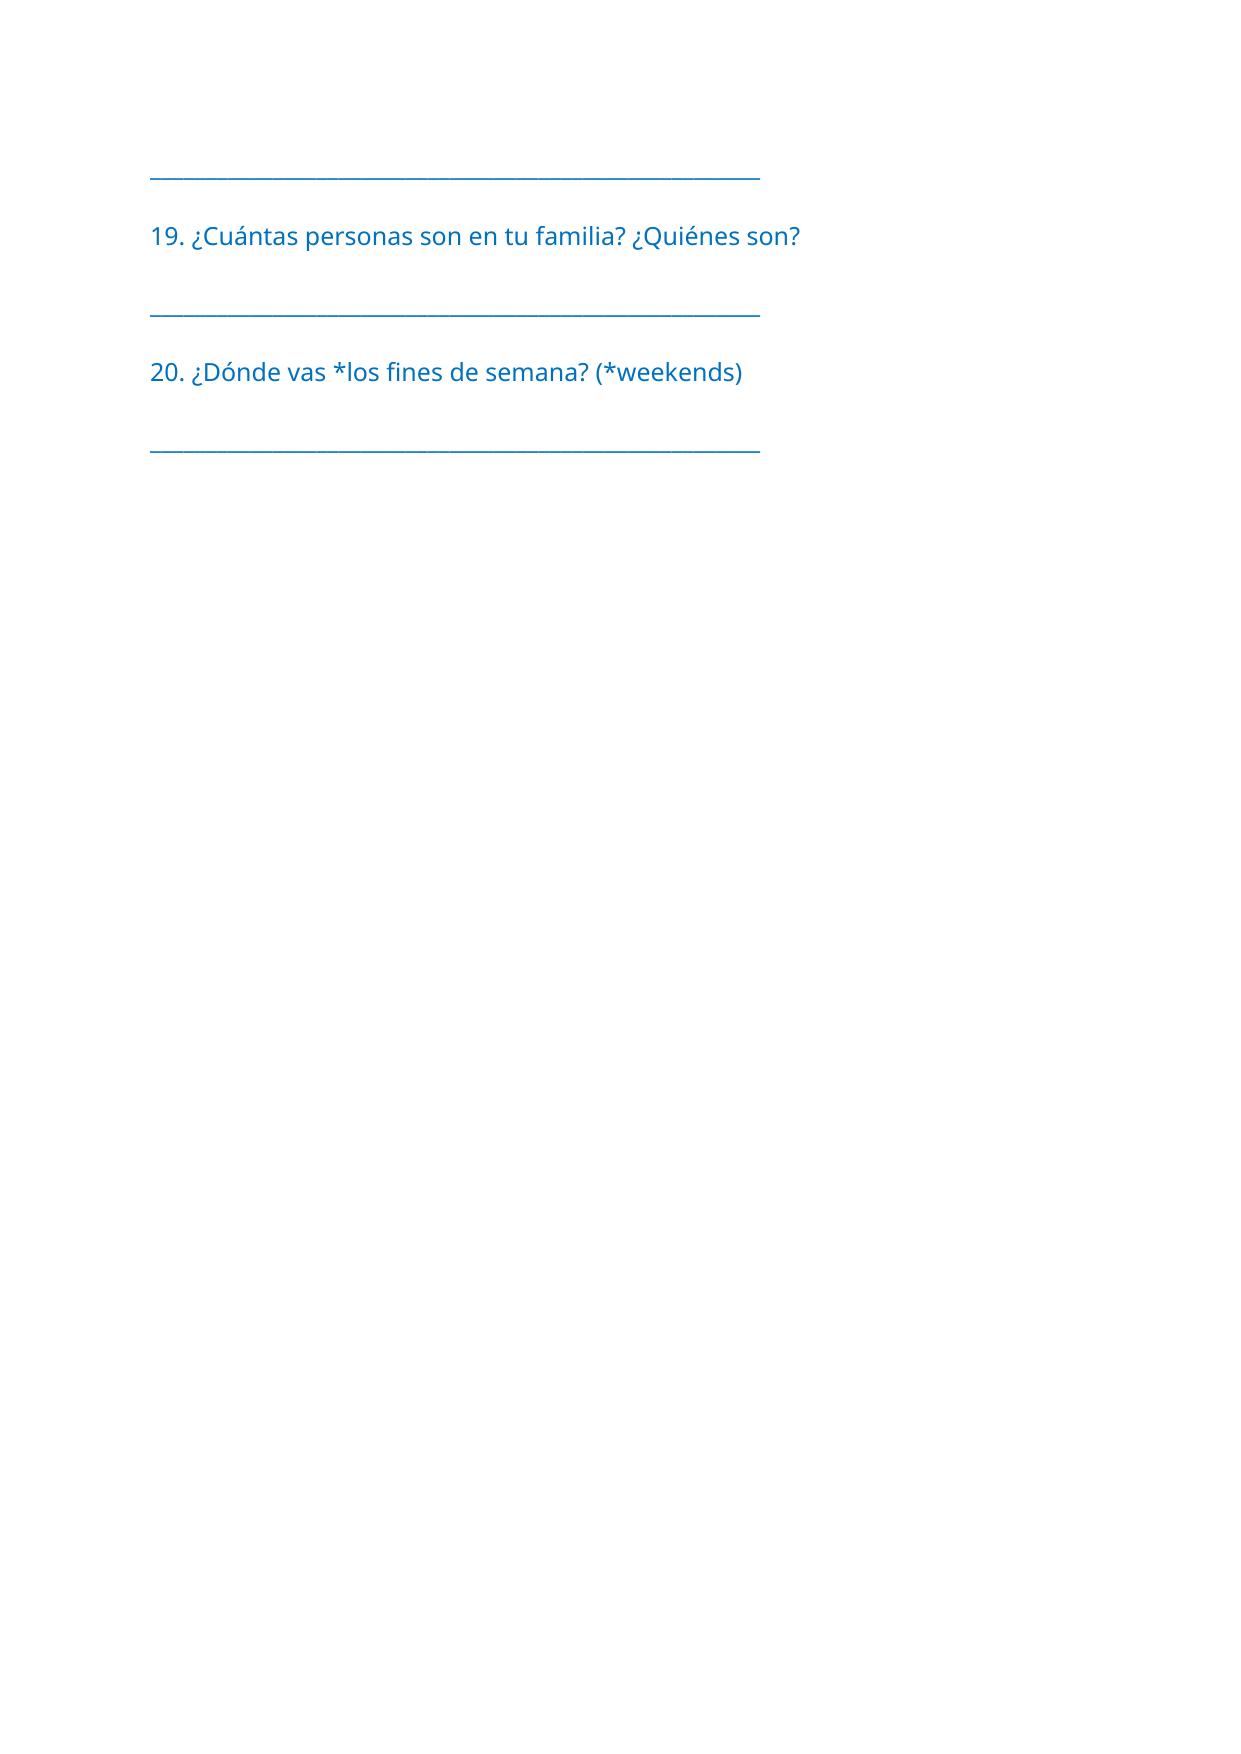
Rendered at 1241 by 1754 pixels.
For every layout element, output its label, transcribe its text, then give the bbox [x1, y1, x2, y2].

text _______________________________________________________ [150, 422, 1090, 457]
text 20. ¿Dónde vas *los fines de semana? (*weekends) [150, 354, 1090, 388]
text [150, 286, 1090, 320]
text 19. ¿Cuántas personas son en tu familia? ¿Quiénes son? [150, 218, 1090, 252]
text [150, 150, 1090, 184]
